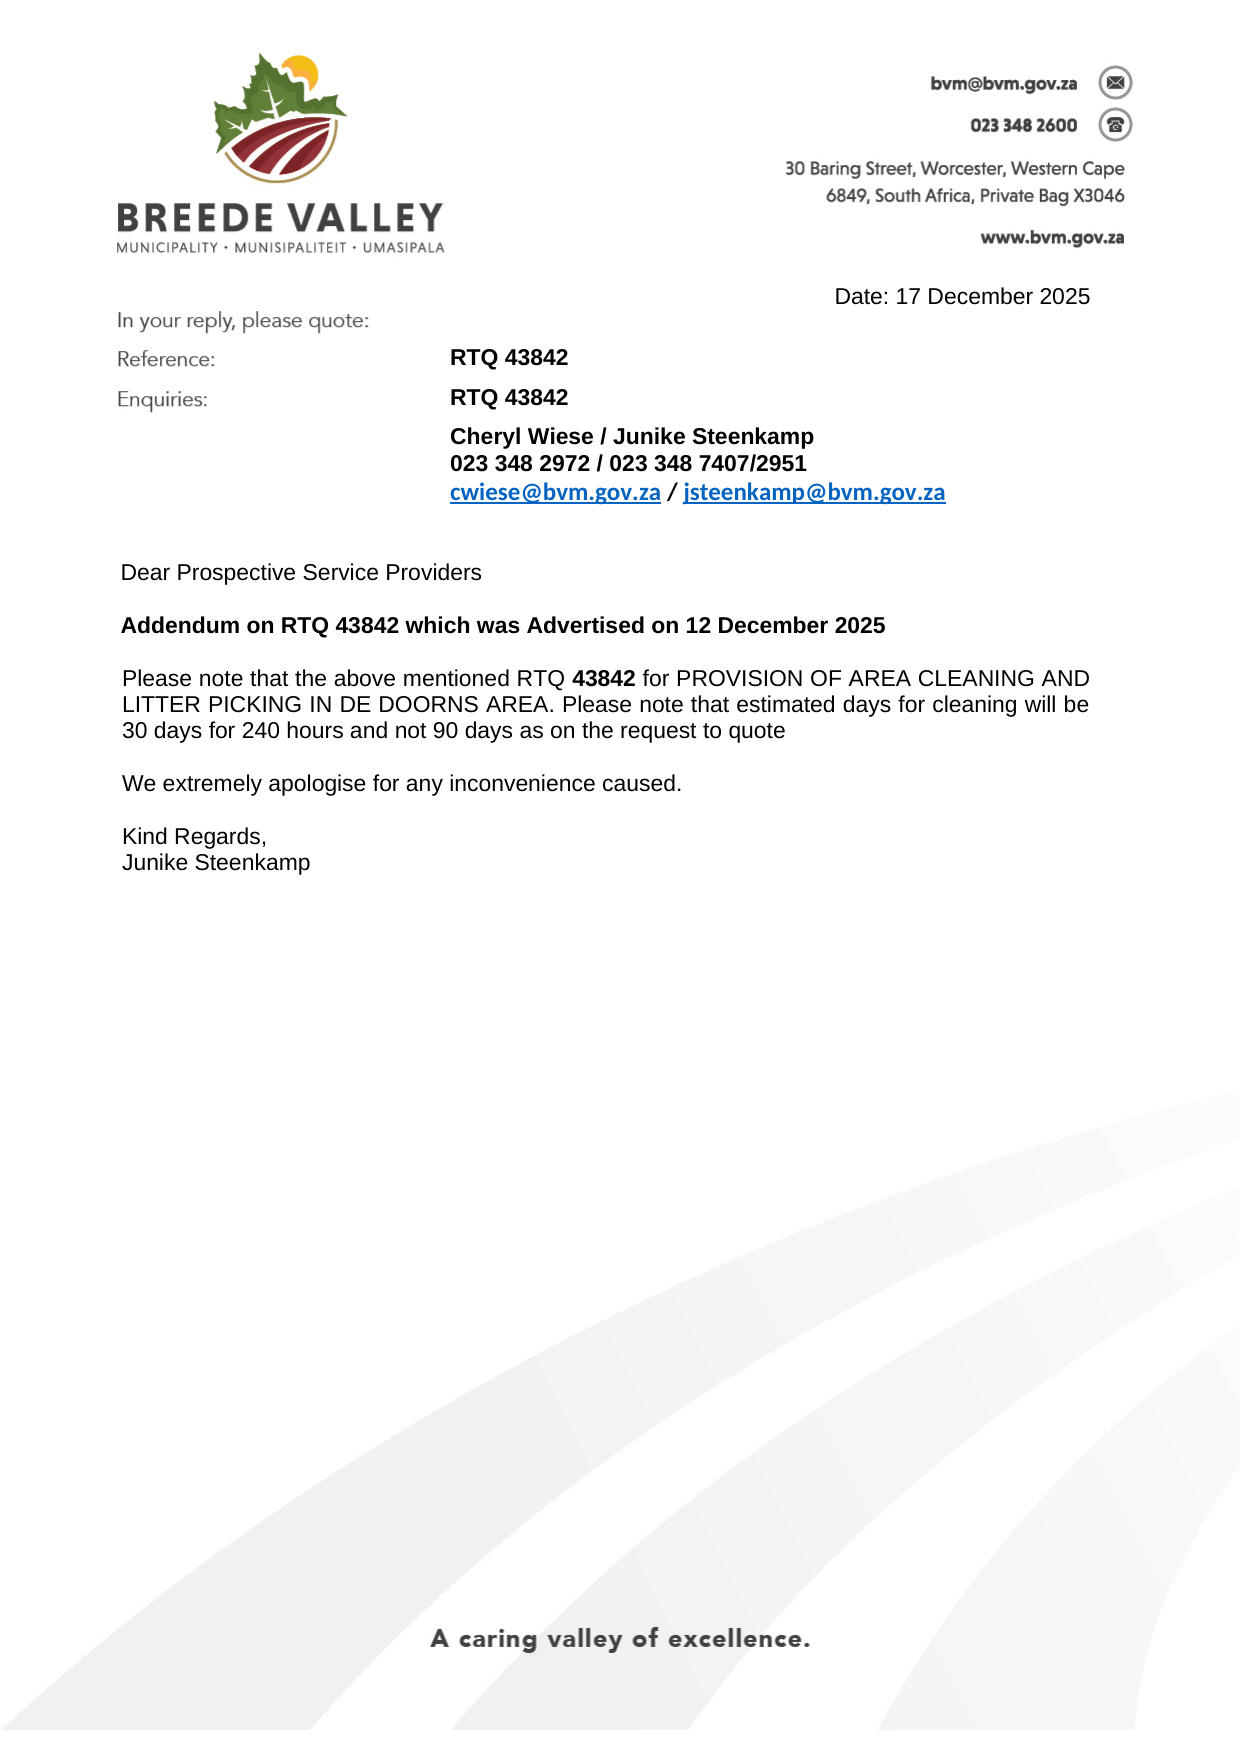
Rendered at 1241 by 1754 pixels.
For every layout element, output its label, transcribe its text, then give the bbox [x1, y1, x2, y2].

text RTQ 43842 [150, 344, 1090, 371]
text We extremely apologise for any inconvenience caused. [122, 770, 1090, 796]
text 023 348 2972 / 023 348 7407/2951 [165, 449, 1090, 476]
text Cheryl Wiese / Junike Steenkamp [165, 423, 1090, 449]
text Dear Prospective Service Providers [120, 559, 1125, 586]
text Junike Steenkamp [122, 849, 1090, 875]
text RTQ 43842 [165, 384, 1090, 410]
text Kind Regards, [122, 823, 1090, 849]
text Date: 17 December 2025 [120, 283, 1090, 309]
picture [0, 0, 1241, 1730]
text Please note that the above mentioned RTQ 43842 for PROVISION OF AREA CLEANING AND LITTER PICKING IN DE DOORNS AREA. Please note that estimated days for cleaning will be 30 days for 240 hours and not 90 days as on the request to quote [122, 664, 1090, 744]
text Addendum on RTQ 43842 which was Advertised on 12 December 2025 [120, 612, 1081, 638]
text cwiese@bvm.gov.za / jsteenkamp@bvm.gov.za [165, 476, 1090, 506]
